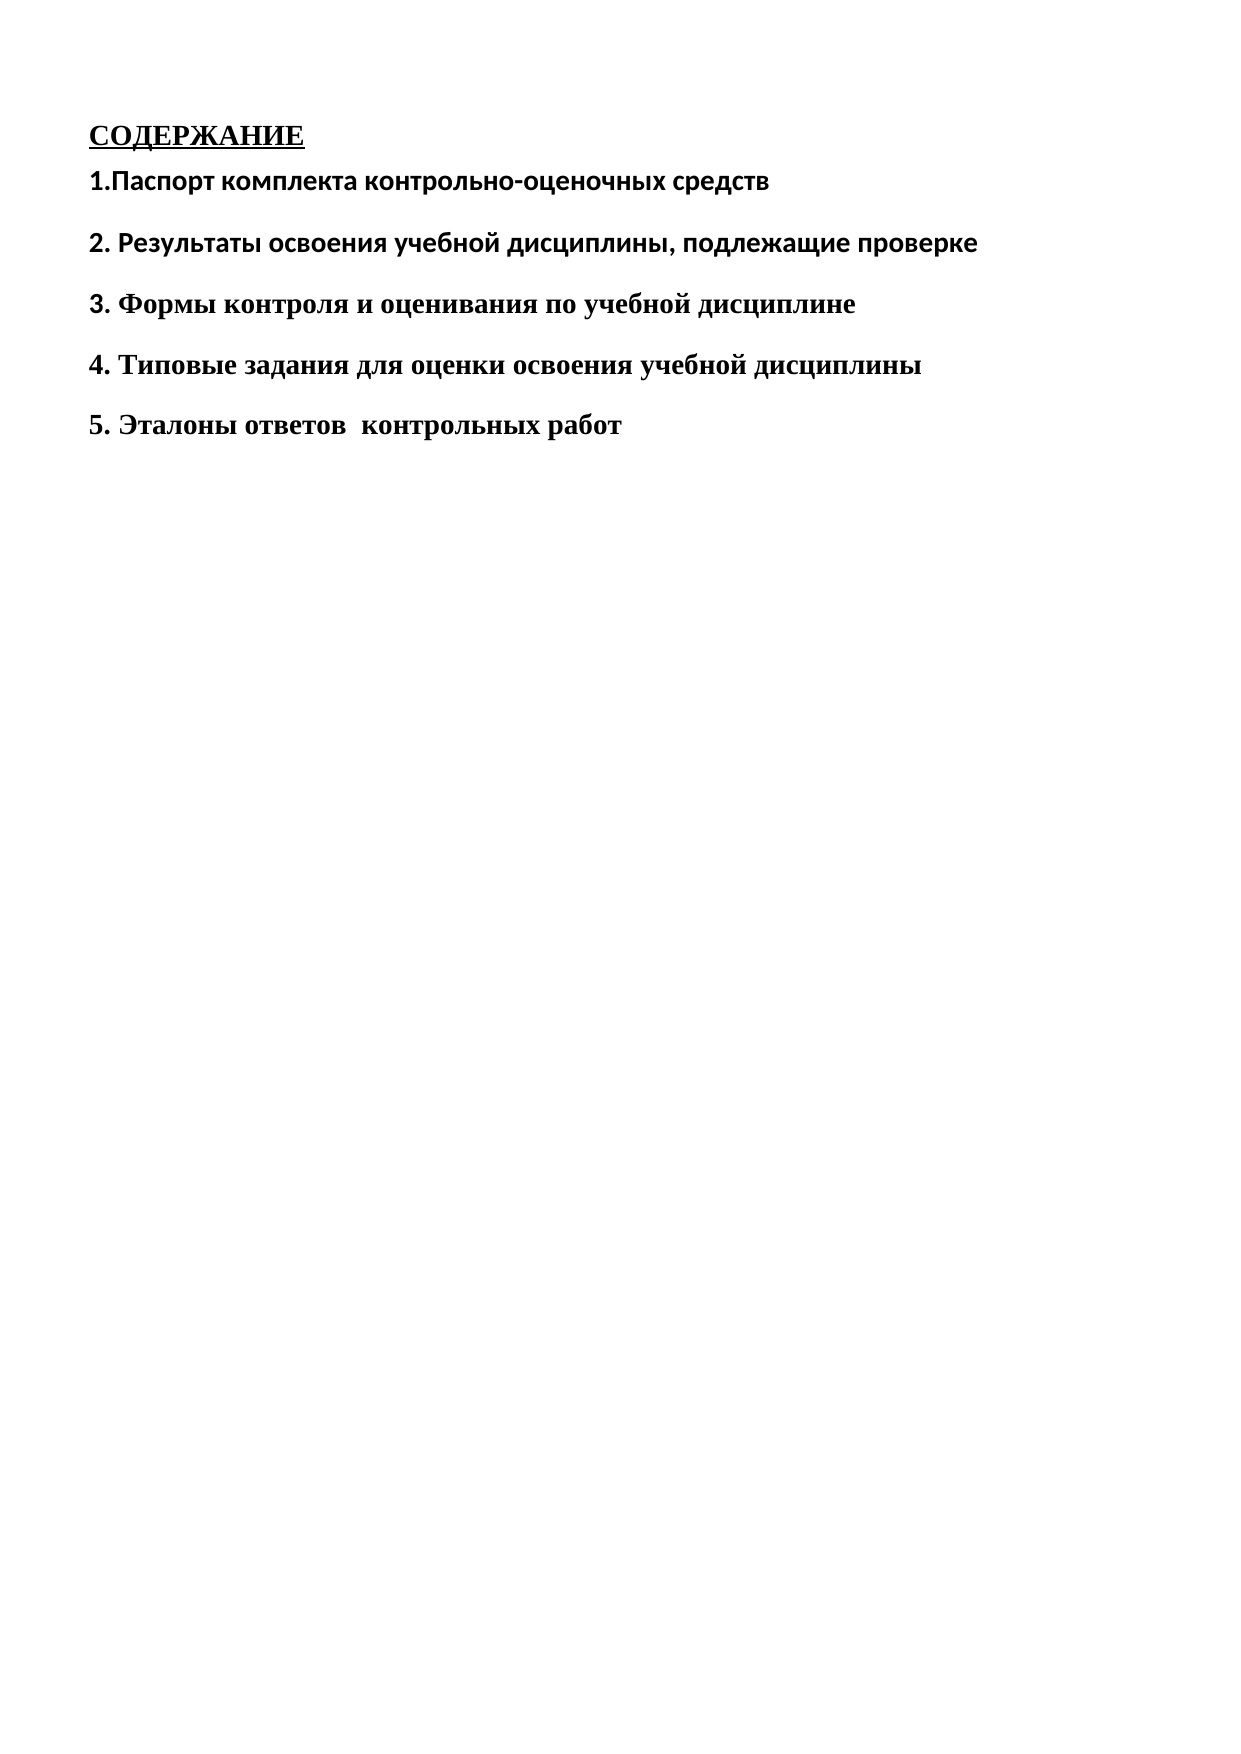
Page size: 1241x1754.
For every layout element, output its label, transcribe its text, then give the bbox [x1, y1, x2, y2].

text 3. Формы контроля и оценивания по учебной дисциплине [89, 286, 1152, 321]
text 1.Паспорт комплекта контрольно-оценочных средств [89, 162, 1152, 198]
text 5. Эталоны ответов контрольных работ [89, 407, 1152, 440]
text 2. Результаты освоения учебной дисциплины, подлежащие проверке [89, 224, 1152, 259]
text СОДЕРЖАНИЕ [89, 118, 1152, 152]
text 4. Типовые задания для оценки освоения учебной дисциплины [89, 347, 1152, 381]
